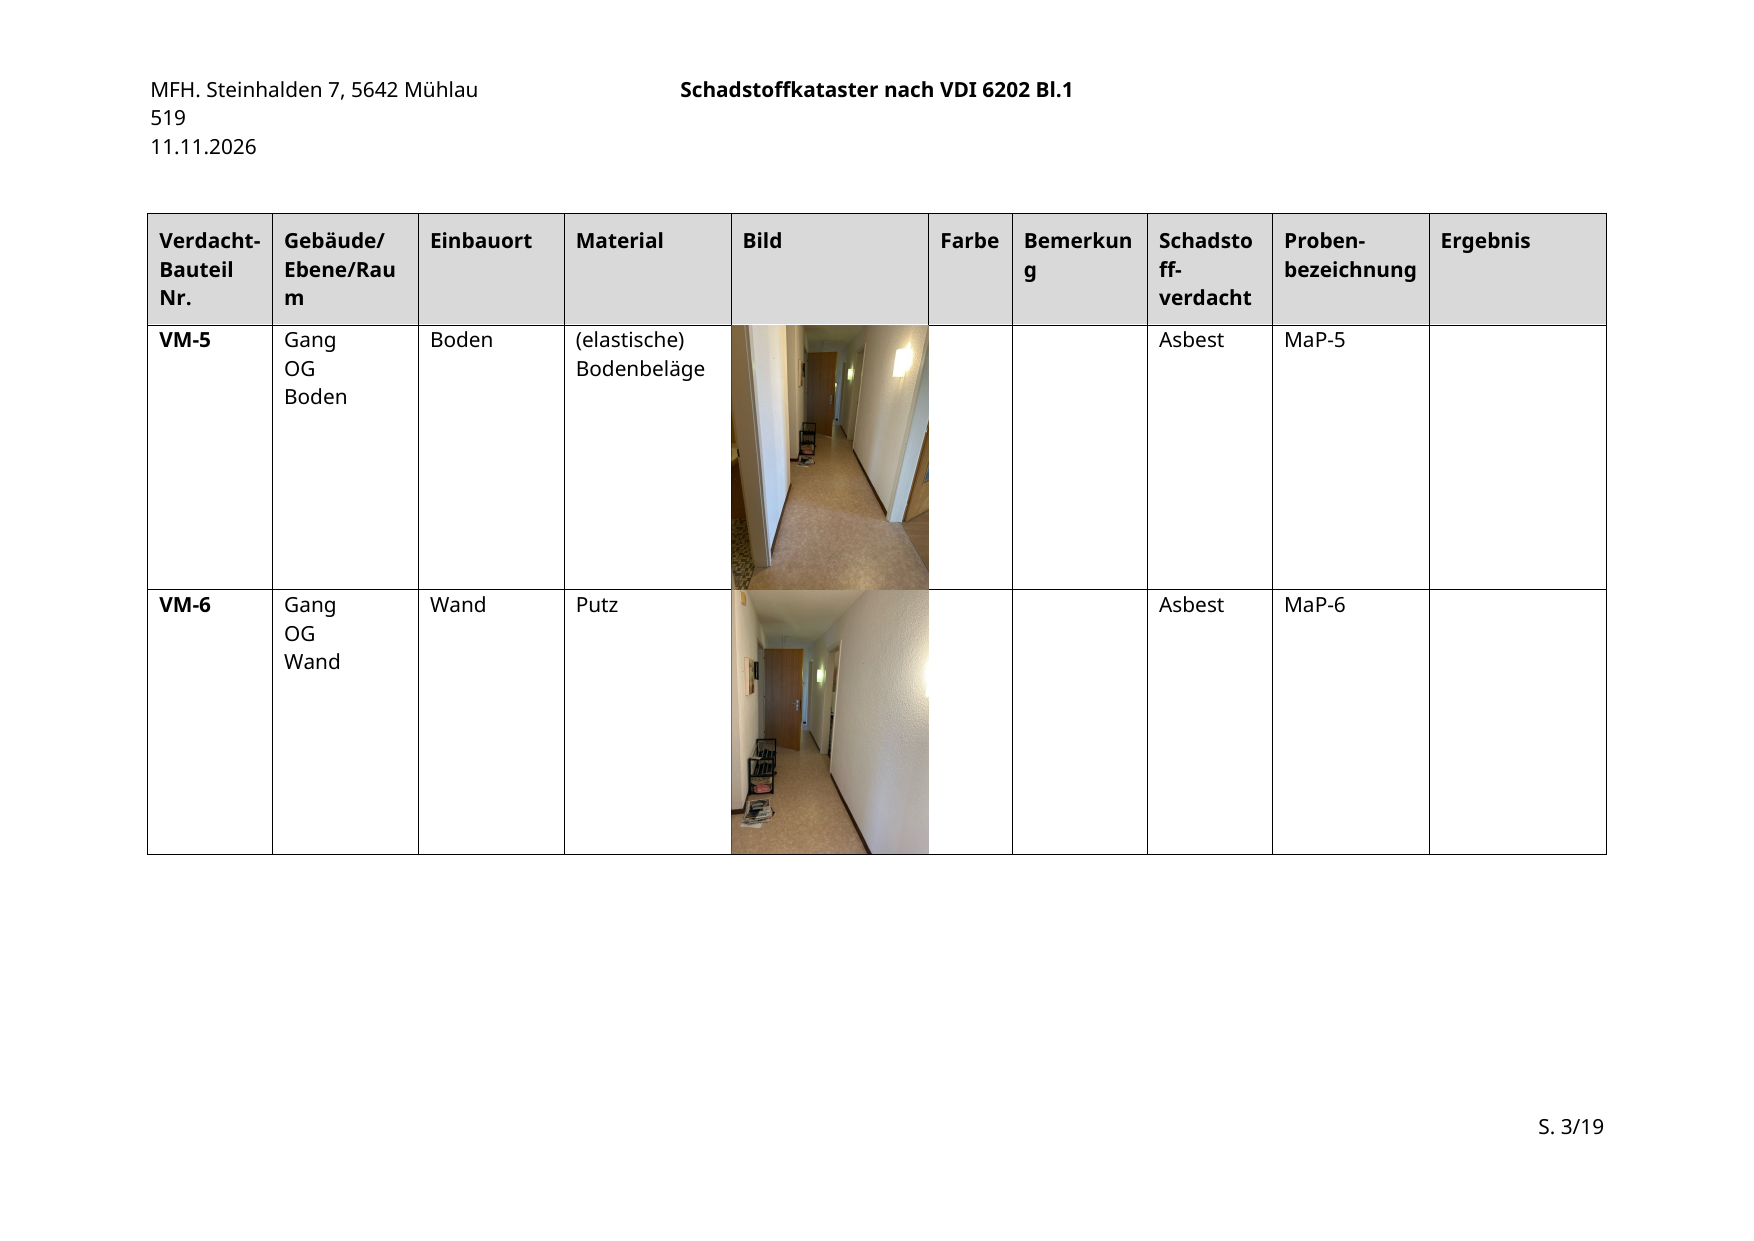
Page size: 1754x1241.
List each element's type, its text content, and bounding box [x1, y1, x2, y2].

table_cell Asbest [1148, 326, 1272, 589]
table_cell VM-6 [148, 590, 272, 854]
table_cell [1013, 590, 1147, 854]
table_header Bemerkung [1013, 214, 1147, 324]
table_cell [1013, 326, 1147, 589]
table_header Material [565, 214, 731, 324]
table_cell Putz [565, 590, 731, 854]
table_cell [929, 326, 1012, 589]
table_cell [1430, 590, 1606, 854]
table_header Schadstoff-verdacht [1148, 214, 1272, 324]
table_cell Gang OG Wand [273, 590, 418, 854]
table_header Einbauort [419, 214, 564, 324]
table_cell Boden [419, 326, 564, 589]
table_cell Gang OG Boden [273, 326, 418, 589]
table_header Verdacht-Bauteil Nr. [148, 214, 272, 324]
table_header Gebäude/ Ebene/Raum [273, 214, 418, 324]
table_header Bild [732, 214, 928, 324]
table_header Proben-bezeichnung [1273, 214, 1429, 324]
table_cell MaP-5 [1273, 326, 1429, 589]
table_header Ergebnis [1430, 214, 1606, 324]
table_cell [1430, 326, 1606, 589]
picture [731, 325, 929, 854]
table_cell MaP-6 [1273, 590, 1429, 854]
table_cell (elastische) Bodenbeläge [565, 326, 731, 589]
table_cell [929, 590, 1012, 854]
table_cell Asbest [1148, 590, 1272, 854]
table_header Farbe [929, 214, 1012, 324]
table_cell Wand [419, 590, 564, 854]
table_cell VM-5 [148, 326, 272, 589]
